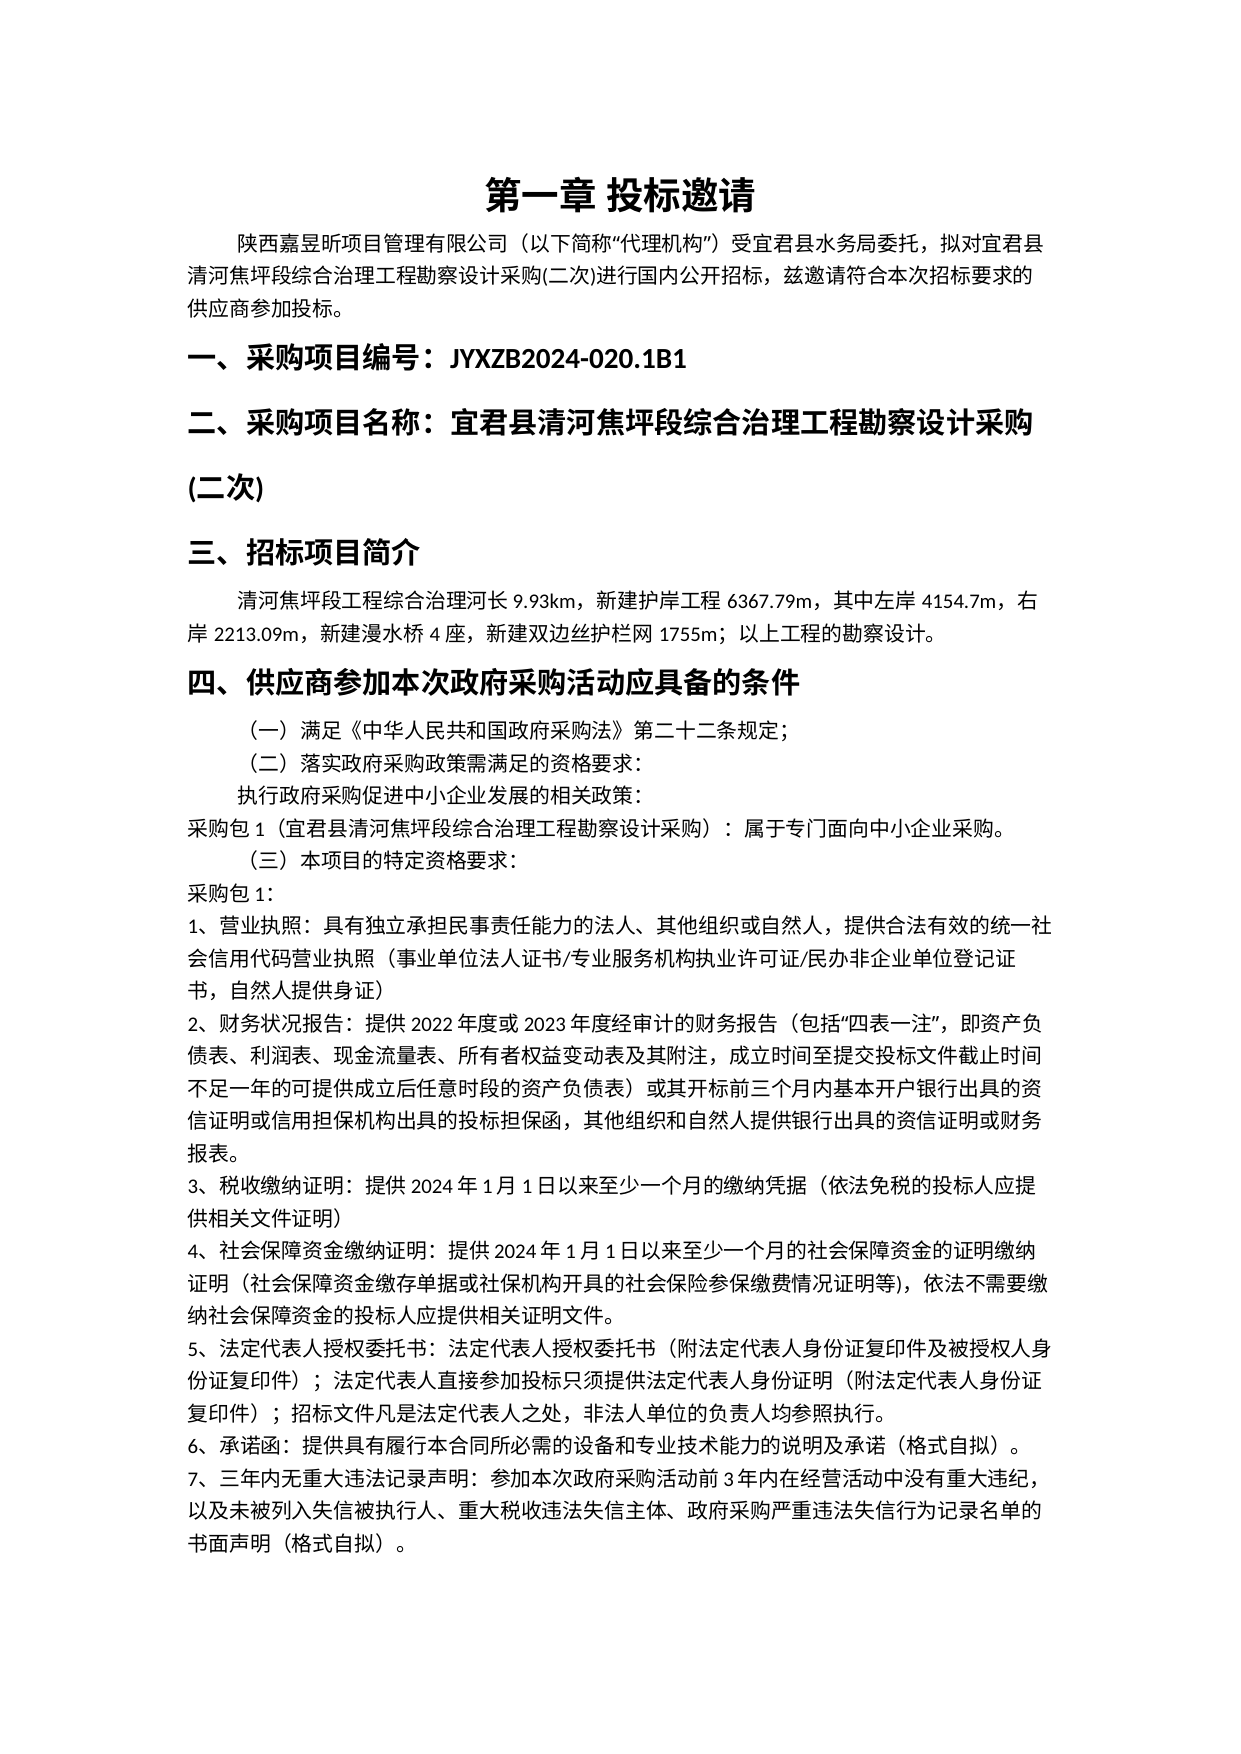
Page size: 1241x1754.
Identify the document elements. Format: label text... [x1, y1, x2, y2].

text 二、采购项目名称：宜君县清河焦坪段综合治理工程勘察设计采购(二次) [187, 389, 1053, 519]
text 2、财务状况报告：提供2022年度或2023年度经审计的财务报告（包括“四表一注”，即资产负债表、利润表、现金流量表、所有者权益变动表及其附注，成立时间至提交投标文件截止时间不足一年的可提供成立后任意时段的资产负债表）或其开标前三个月内基本开户银行出具的资信证明或信用担保机构出具的投标担保函，其他组织和自然人提供银行出具的资信证明或财务报表。 [187, 1007, 1053, 1169]
text 一、采购项目编号：JYXZB2024-020.1B1 [187, 324, 1053, 389]
text 7、三年内无重大违法记录声明：参加本次政府采购活动前3年内在经营活动中没有重大违纪，以及未被列入失信被执行人、重大税收违法失信主体、政府采购严重违法失信行为记录名单的书面声明（格式自拟）。 [187, 1462, 1053, 1559]
text 陕西嘉昱昕项目管理有限公司（以下简称“代理机构”）受宜君县水务局委托，拟对宜君县清河焦坪段综合治理工程勘察设计采购(二次)进行国内公开招标，兹邀请符合本次招标要求的供应商参加投标。 [187, 227, 1053, 324]
text 采购包1： [187, 877, 1053, 909]
text （一）满足《中华人民共和国政府采购法》第二十二条规定； [187, 714, 1053, 747]
text （三）本项目的特定资格要求： [187, 844, 1053, 877]
text 清河焦坪段工程综合治理河长9.93km，新建护岸工程 6367.79m，其中左岸 4154.7m，右岸 2213.09m，新建漫水桥 4 座，新建双边丝护栏网 1755m；以上工程的勘察设计。 [187, 584, 1053, 649]
text （二）落实政府采购政策需满足的资格要求： [187, 747, 1053, 779]
text 三、招标项目简介 [187, 519, 1053, 584]
text 采购包1（宜君县清河焦坪段综合治理工程勘察设计采购）：属于专门面向中小企业采购。 [187, 812, 1053, 844]
text 6、承诺函：提供具有履行本合同所必需的设备和专业技术能力的说明及承诺（格式自拟）。 [187, 1429, 1053, 1462]
text 四、供应商参加本次政府采购活动应具备的条件 [187, 649, 1053, 714]
text 1、营业执照：具有独立承担民事责任能力的法人、其他组织或自然人，提供合法有效的统一社会信用代码营业执照（事业单位法人证书/专业服务机构执业许可证/民办非企业单位登记证书，自然人提供身证） [187, 909, 1053, 1007]
text 第一章 投标邀请 [187, 162, 1053, 227]
text 4、社会保障资金缴纳证明：提供2024年1月1日以来至少一个月的社会保障资金的证明缴纳证明（社会保障资金缴存单据或社保机构开具的社会保险参保缴费情况证明等)，依法不需要缴纳社会保障资金的投标人应提供相关证明文件。 [187, 1234, 1053, 1332]
text 执行政府采购促进中小企业发展的相关政策： [187, 779, 1053, 812]
text 3、税收缴纳证明：提供2024年1月1日以来至少一个月的缴纳凭据（依法免税的投标人应提供相关文件证明） [187, 1169, 1053, 1234]
text 5、法定代表人授权委托书：法定代表人授权委托书（附法定代表人身份证复印件及被授权人身份证复印件）；法定代表人直接参加投标只须提供法定代表人身份证明（附法定代表人身份证复印件）；招标文件凡是法定代表人之处，非法人单位的负责人均参照执行。 [187, 1332, 1053, 1429]
